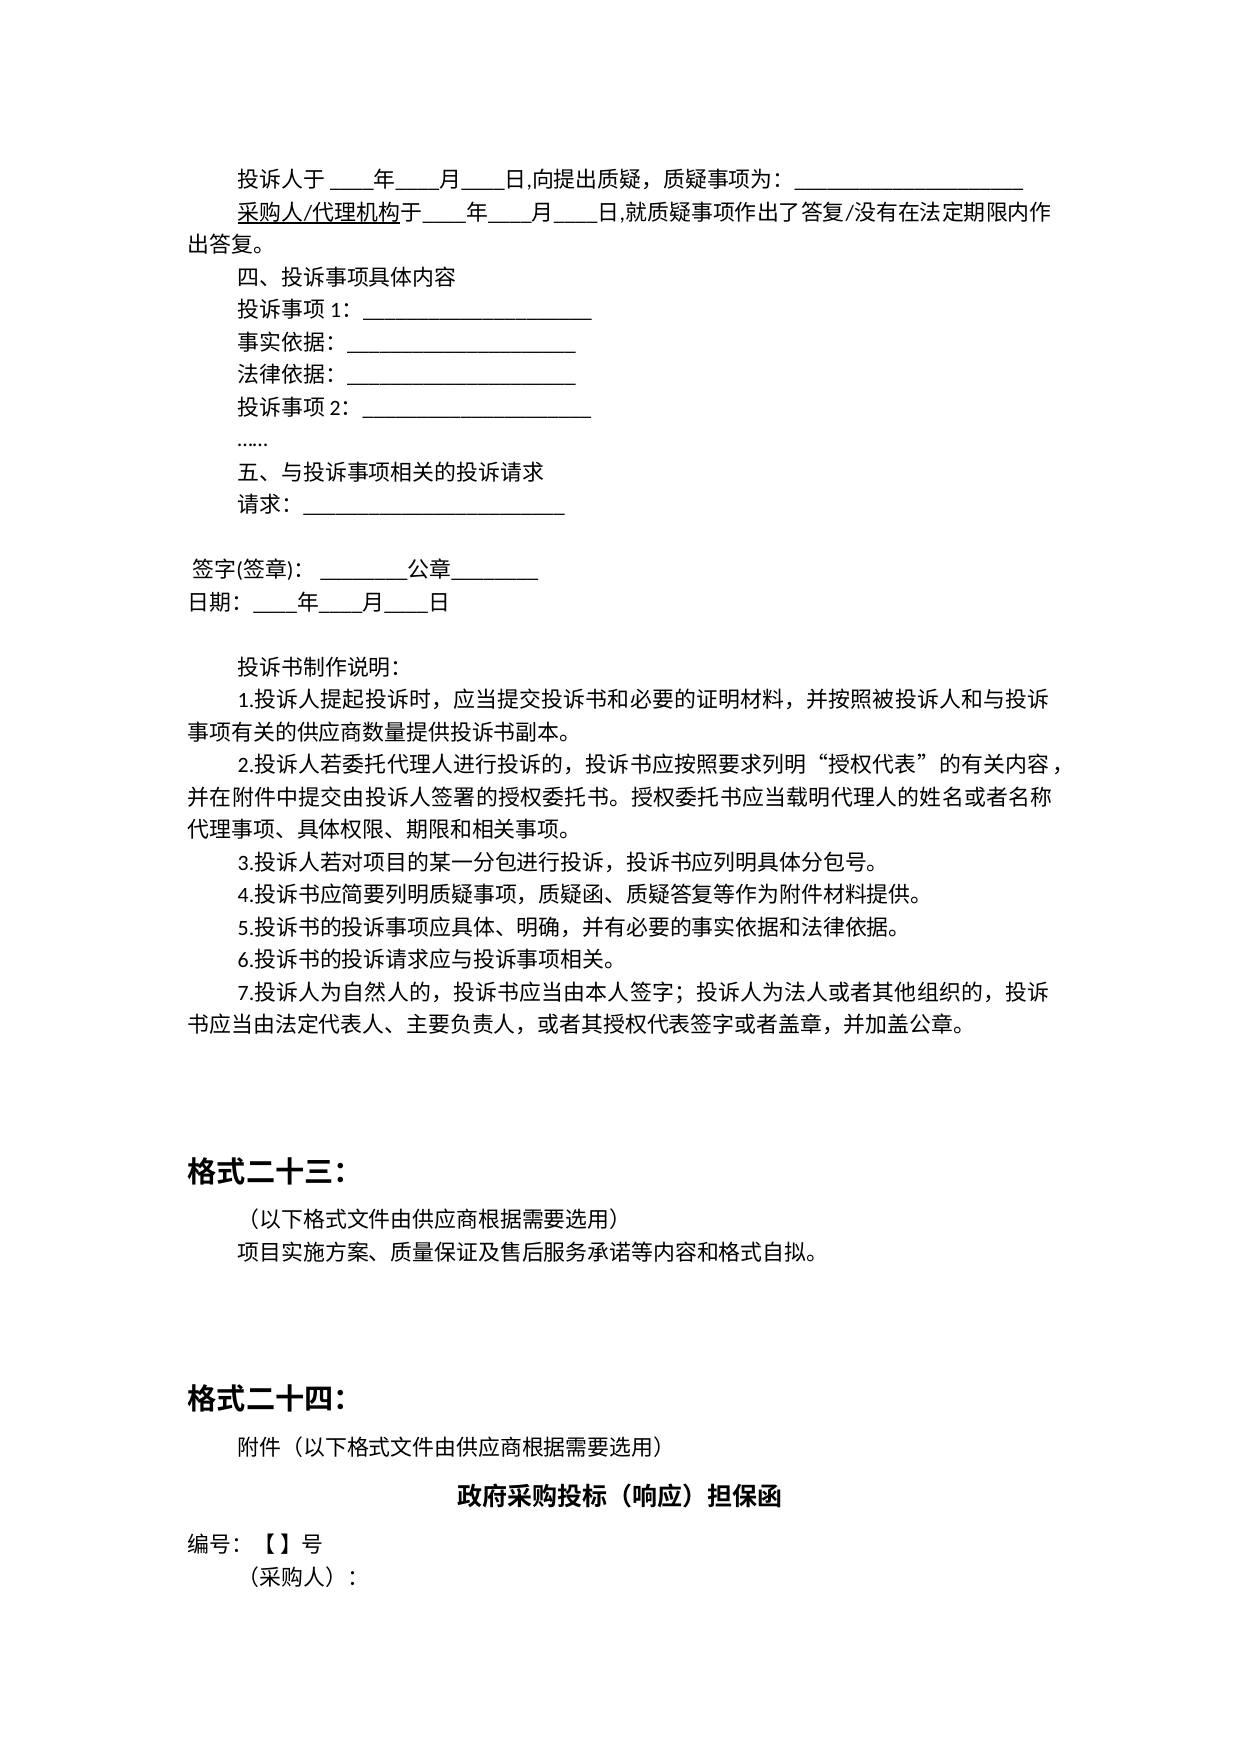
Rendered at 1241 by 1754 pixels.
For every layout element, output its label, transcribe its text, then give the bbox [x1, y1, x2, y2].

text 2.投诉人若委托代理人进行投诉的，投诉书应按照要求列明“授权代表”的有关内容，并在附件中提交由投诉人签署的授权委托书。授权委托书应当载明代理人的姓名或者名称、代理事项、具体权限、期限和相关事项。 [187, 747, 1053, 844]
text 格式二十四： [187, 1364, 1053, 1429]
text 投诉事项 1：_____________________ [187, 292, 1053, 324]
text 4.投诉书应简要列明质疑事项，质疑函、质疑答复等作为附件材料提供。 [187, 877, 1053, 909]
text 五、与投诉事项相关的投诉请求 [187, 454, 1053, 487]
text 采购人/代理机构于____年____月____日,就质疑事项作出了答复/没有在法定期限内作出答复。 [187, 194, 1053, 259]
text （以下格式文件由供应商根据需要选用） [187, 1202, 1053, 1234]
text 6.投诉书的投诉请求应与投诉事项相关。 [187, 942, 1053, 974]
text 编号：【 】号 [187, 1527, 1053, 1559]
text 项目实施方案、质量保证及售后服务承诺等内容和格式自拟。 [187, 1234, 1053, 1267]
text 投诉书制作说明： [187, 649, 1053, 682]
text 政府采购投标（响应）担保函 [187, 1462, 1053, 1527]
text 附件（以下格式文件由供应商根据需要选用） [187, 1429, 1053, 1462]
text 1.投诉人提起投诉时，应当提交投诉书和必要的证明材料，并按照被投诉人和与投诉事项有关的供应商数量提供投诉书副本。 [187, 682, 1053, 747]
text 请求：________________________ [187, 487, 1053, 519]
text 日期：____年____月____日 [187, 584, 1053, 617]
text 格式二十三： [187, 1137, 1053, 1202]
text 投诉人于 ____年____月____日,向提出质疑，质疑事项为：_____________________ [187, 162, 1053, 194]
text 事实依据：_____________________ [187, 324, 1053, 357]
text 法律依据：_____________________ [187, 357, 1053, 389]
text …… [187, 422, 1053, 454]
text 7.投诉人为自然人的，投诉书应当由本人签字；投诉人为法人或者其他组织的，投诉书应当由法定代表人、主要负责人，或者其授权代表签字或者盖章，并加盖公章。 [187, 974, 1053, 1039]
text 签字(签章)： ________公章________ [187, 552, 1053, 584]
text 3.投诉人若对项目的某一分包进行投诉，投诉书应列明具体分包号。 [187, 844, 1053, 877]
text 5.投诉书的投诉事项应具体、明确，并有必要的事实依据和法律依据。 [187, 909, 1053, 942]
text （采购人）： [187, 1559, 1053, 1592]
text 投诉事项2：_____________________ [187, 389, 1053, 422]
text 四、投诉事项具体内容 [187, 259, 1053, 292]
